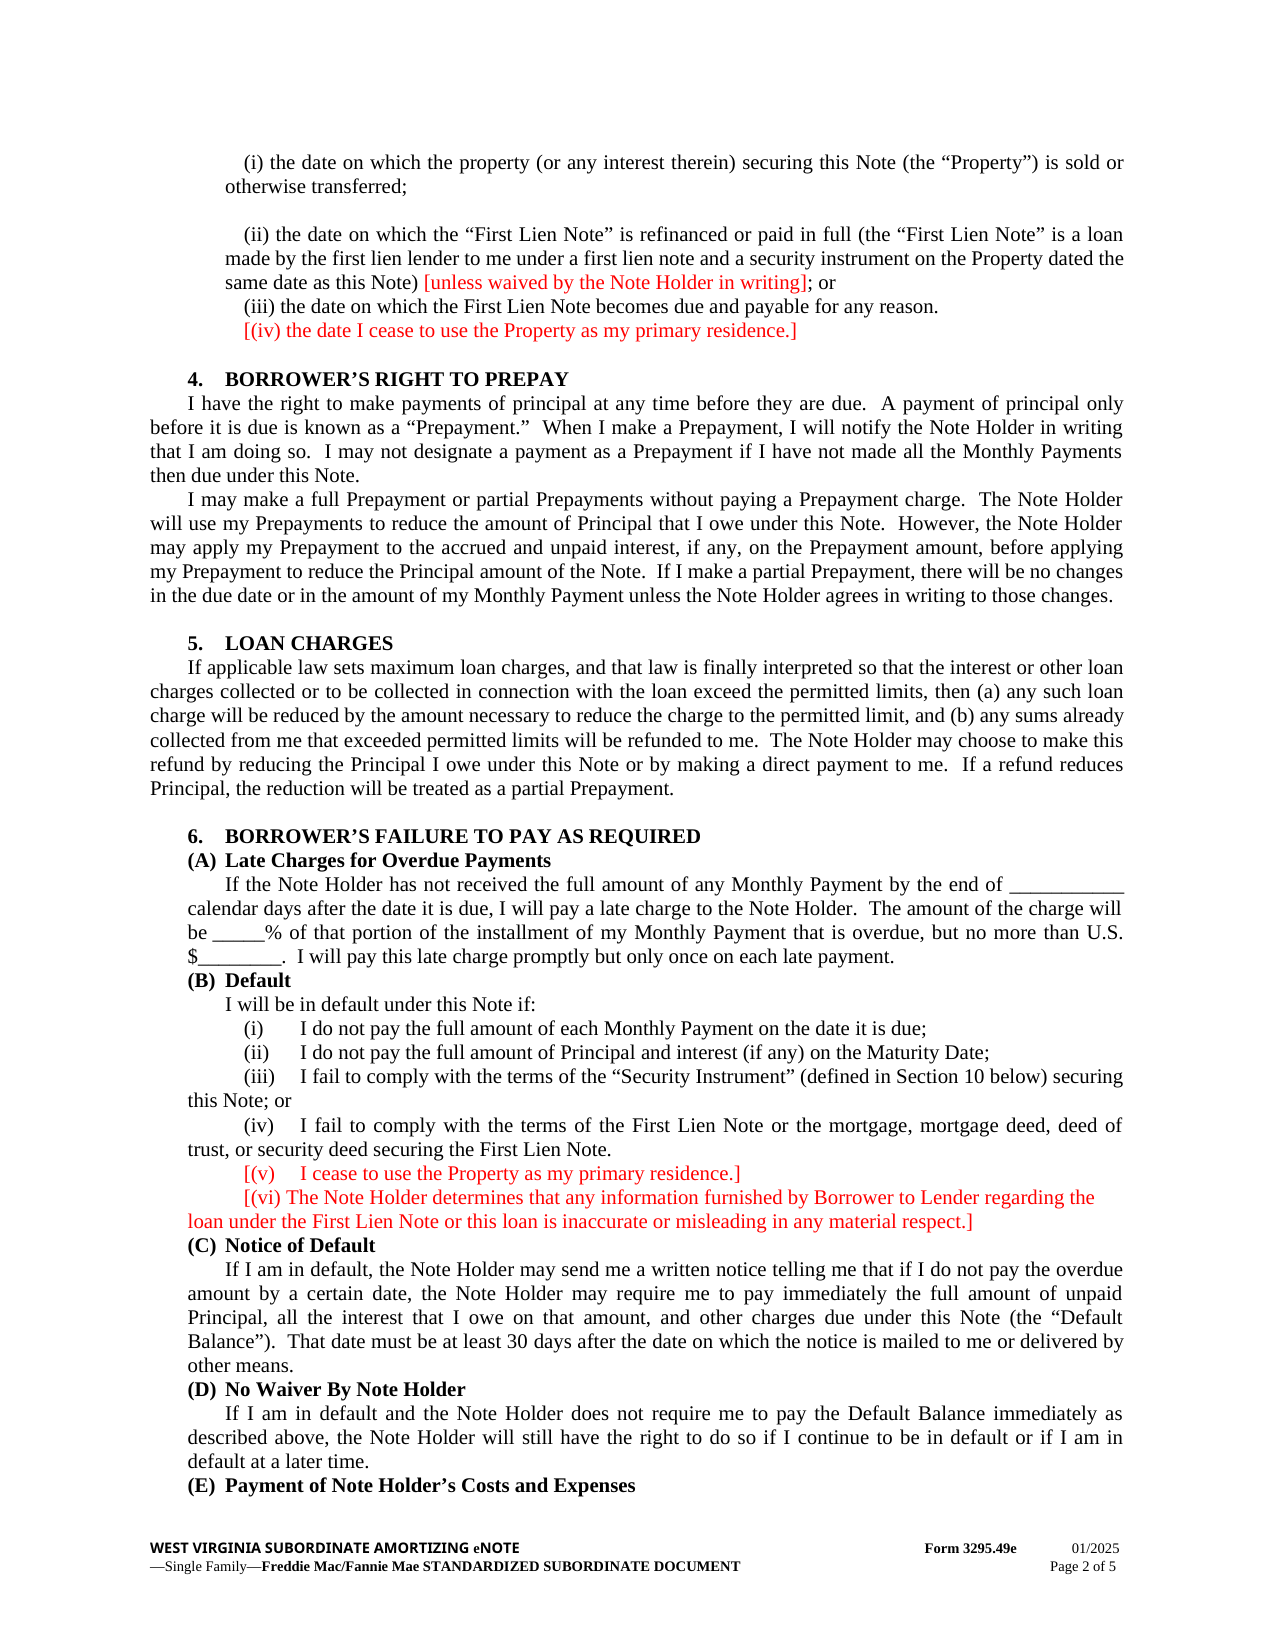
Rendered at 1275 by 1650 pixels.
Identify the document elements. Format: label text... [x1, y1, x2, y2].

list BORROWER’S RIGHT TO PREPAY [187, 367, 1125, 391]
text (i) the date on which the property (or any interest therein) securing this Note (the “Property”) is sold or otherwise transferred; [225, 150, 1125, 198]
text [(iv) the date I cease to use the Property as my primary residence.] [225, 318, 1125, 342]
text I may make a full Prepayment or partial Prepayments without paying a Prepayment charge. The Note Holder will use my Prepayments to reduce the amount of Principal that I owe under this Note. However, the Note Holder may apply my Prepayment to the accrued and unpaid interest, if any, on the Prepayment amount, before applying my Prepayment to reduce the Principal amount of the Note. If I make a partial Prepayment, there will be no changes in the due date or in the amount of my Monthly Payment unless the Note Holder agrees in writing to those changes. [150, 487, 1125, 607]
text (i) I do not pay the full amount of each Monthly Payment on the date it is due; [150, 1016, 1125, 1040]
text I have the right to make payments of principal at any time before they are due. A payment of principal only before it is due is known as a “Prepayment.” When I make a Prepayment, I will notify the Note Holder in writing that I am doing so. I may not designate a payment as a Prepayment if I have not made all the Monthly Payments then due under this Note. [150, 391, 1125, 487]
text (iii) the date on which the First Lien Note becomes due and payable for any reason. [225, 294, 1125, 318]
text If applicable law sets maximum loan charges, and that law is finally interpreted so that the interest or other loan charges collected or to be collected in connection with the loan exceed the permitted limits, then (a) any such loan charge will be reduced by the amount necessary to reduce the charge to the permitted limit, and (b) any sums already collected from me that exceeded permitted limits will be refunded to me. The Note Holder may choose to make this refund by reducing the Principal I owe under this Note or by making a direct payment to me. If a refund reduces Principal, the reduction will be treated as a partial Prepayment. [150, 655, 1125, 800]
text (A) Late Charges for Overdue Payments [150, 848, 1125, 872]
text (C) Notice of Default [150, 1233, 1125, 1257]
text 6. BORROWER’S FAILURE TO PAY AS REQUIRED [150, 824, 1125, 848]
text If I am in default and the Note Holder does not require me to pay the Default Balance immediately as described above, the Note Holder will still have the right to do so if I continue to be in default or if I am in default at a later time. [187, 1401, 1125, 1473]
list LOAN CHARGES [150, 631, 1125, 655]
text I will be in default under this Note if: [150, 992, 1125, 1016]
text (ii) I do not pay the full amount of Principal and interest (if any) on the Maturity Date; [150, 1040, 1125, 1064]
text If the Note Holder has not received the full amount of any Monthly Payment by the end of ___________ calendar days after the date it is due, I will pay a late charge to the Note Holder. The amount of the charge will be _____% of that portion of the installment of my Monthly Payment that is overdue, but no more than U.S. $________. I will pay this late charge promptly but only once on each late payment. [187, 872, 1125, 968]
text If I am in default, the Note Holder may send me a written notice telling me that if I do not pay the overdue amount by a certain date, the Note Holder may require me to pay immediately the full amount of unpaid Principal, all the interest that I owe on that amount, and other charges due under this Note (the “Default Balance”). That date must be at least 30 days after the date on which the notice is mailed to me or delivered by other means. [187, 1257, 1125, 1377]
text (D) No Waiver By Note Holder [150, 1377, 1125, 1401]
text (iv) I fail to comply with the terms of the First Lien Note or the mortgage, mortgage deed, deed of trust, or security deed securing the First Lien Note. [187, 1112, 1125, 1161]
text (E) Payment of Note Holder’s Costs and Expenses [150, 1473, 1125, 1497]
title [(v) I cease to use the Property as my primary residence.] [150, 1161, 1125, 1185]
text (B) Default [150, 968, 1125, 992]
text (iii) I fail to comply with the terms of the “Security Instrument” (defined in Section 10 below) securing this Note; or [187, 1064, 1125, 1112]
text (ii) the date on which the “First Lien Note” is refinanced or paid in full (the “First Lien Note” is a loan made by the first lien lender to me under a first lien note and a security instrument on the Property dated the same date as this Note) [unless waived by the Note Holder in writing]; or [225, 222, 1125, 294]
title [(vi) The Note Holder determines that any information furnished by Borrower to Lender regarding the loan under the First Lien Note or this loan is inaccurate or misleading in any material respect.] [187, 1185, 1125, 1233]
